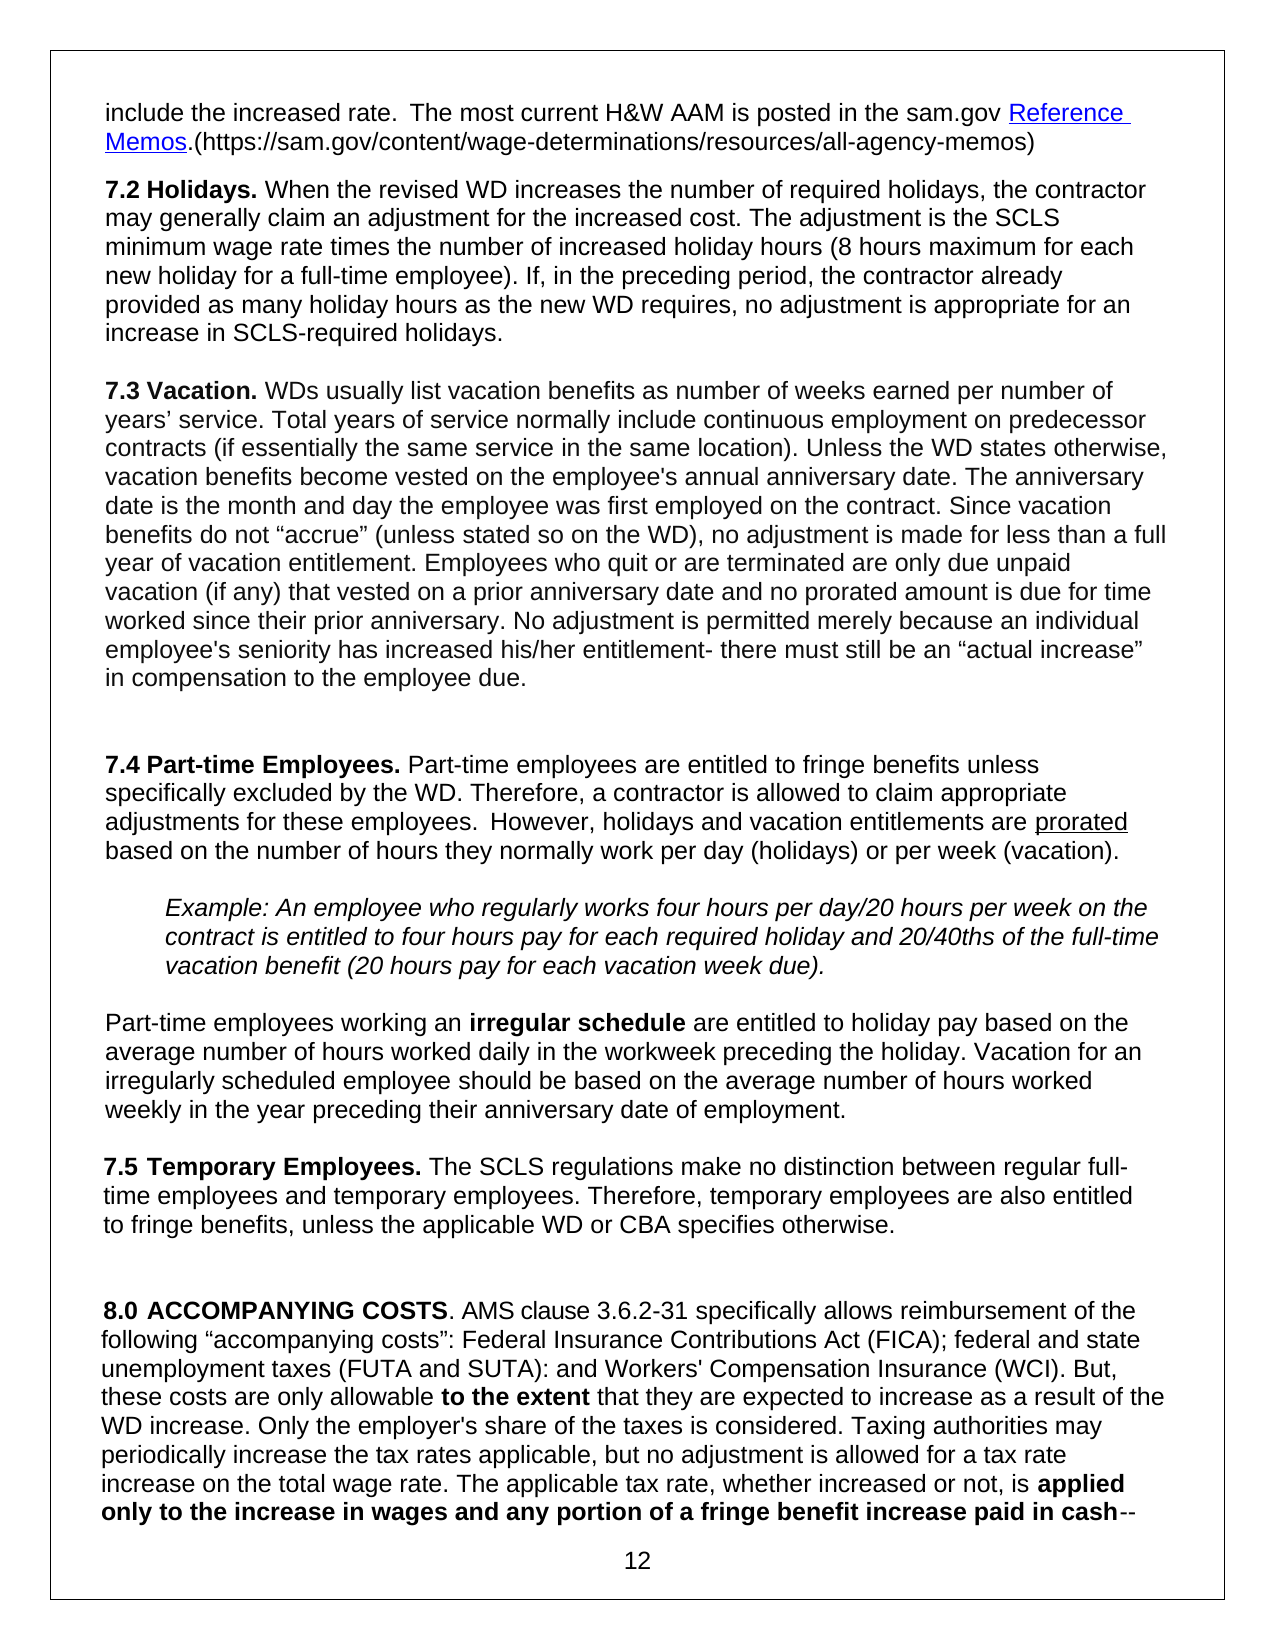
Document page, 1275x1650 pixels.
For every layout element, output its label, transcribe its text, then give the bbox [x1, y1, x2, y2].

list ACCOMPANYING COSTS. AMS clause 3.6.2-31 specifically allows reimbursement of the following “accompanying costs”: Federal Insurance Contributions Act (FICA); federal and state unemployment taxes (FUTA and SUTA): and Workers' Compensation Insurance (WCI). But, these costs are only allowable to the extent that they are expected to increase as a result of the WD increase. Only the employer's share of the taxes is considered. Taxing authorities may periodically increase the tax rates applicable, but no adjustment is allowed for a tax rate increase on the total wage rate. The applicable tax rate, whether increased or not, is applied only to the increase in wages and any portion of a fringe benefit increase paid in cash-- [101, 1296, 1167, 1526]
list Vacation. WDs usually list vacation benefits as number of weeks earned per number of years’ service. Total years of service normally include continuous employment on predecessor contracts (if essentially the same service in the same location). Unless the WD states otherwise, vacation benefits become vested on the employee's annual anniversary date. The anniversary date is the month and day the employee was first employed on the contract. Since vacation benefits do not “accrue” (unless stated so on the WD), no adjustment is made for less than a full year of vacation entitlement. Employees who quit or are terminated are only due unpaid vacation (if any) that vested on a prior anniversary date and no prorated amount is due for time worked since their prior anniversary. No adjustment is permitted merely because an individual employee's seniority has increased his/her entitlement- there must still be an “actual increase” in compensation to the employee due. [105, 376, 1169, 692]
text Example: An employee who regularly works four hours per day/20 hours per week on the contract is entitled to four hours pay for each required holiday and 20/40ths of the full-time vacation benefit (20 hours pay for each vacation week due). [165, 893, 1181, 980]
text Part-time employees working an irregular schedule are entitled to holiday pay based on the average number of hours worked daily in the workweek preceding the holiday. Vacation for an irregularly scheduled employee should be based on the average number of hours worked weekly in the year preceding their anniversary date of employment. [105, 1008, 1154, 1123]
list Holidays. When the revised WD increases the number of required holidays, the contractor may generally claim an adjustment for the increased cost. The adjustment is the SCLS minimum wage rate times the number of increased holiday hours (8 hours maximum for each new holiday for a full-time employee). If, in the preceding period, the contractor already provided as many holiday hours as the new WD requires, no adjustment is appropriate for an increase in SCLS-required holidays. [105, 174, 1164, 347]
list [105, 98, 1164, 155]
list Part-time Employees. Part-time employees are entitled to fringe benefits unless specifically excluded by the WD. Therefore, a contractor is allowed to claim appropriate adjustments for these employees. However, holidays and vacation entitlements are prorated based on the number of hours they normally work per day (holidays) or per week (vacation). [105, 750, 1167, 865]
list Temporary Employees. The SCLS regulations make no distinction between regular full-time employees and temporary employees. Therefore, temporary employees are also entitled to fringe benefits, unless the applicable WD or CBA specifies otherwise. [103, 1152, 1161, 1238]
